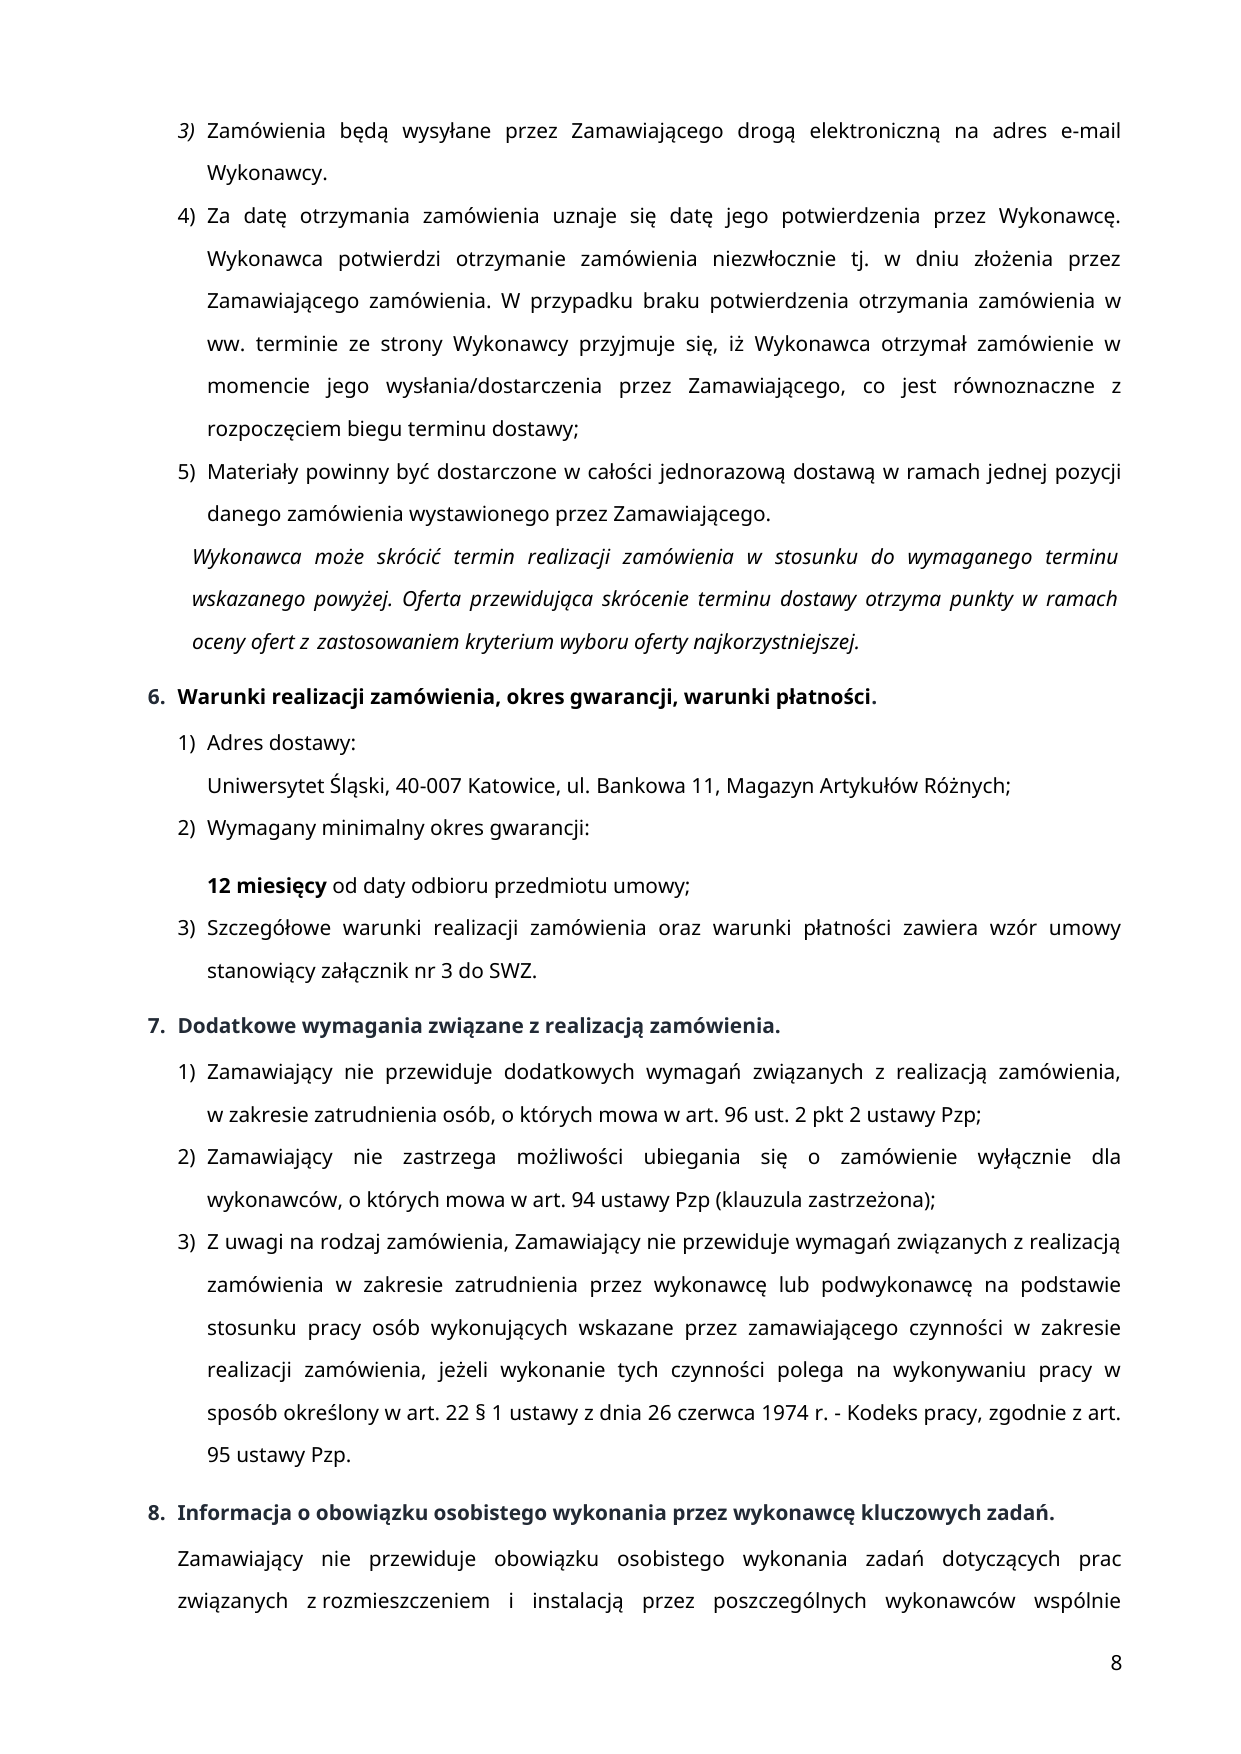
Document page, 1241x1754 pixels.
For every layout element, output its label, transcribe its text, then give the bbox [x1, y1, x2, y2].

subtitle Warunki realizacji zamówienia, okres gwarancji, warunki płatności. [148, 682, 1122, 711]
subtitle Informacja o obowiązku osobistego wykonania przez wykonawcę kluczowych zadań. [148, 1498, 1122, 1526]
text Uniwersytet Śląski, 40-007 Katowice, ul. Bankowa 11, Magazyn Artykułów Różnych; [207, 771, 1122, 799]
list Adres dostawy: [177, 728, 1122, 757]
subtitle Zamawiający nie przewiduje dodatkowych wymagań związanych z realizacją zamówienia, w zakresie zatrudnienia osób, o których mowa w art. 96 ust. 2 pkt 2 ustawy Pzp; [177, 1057, 1122, 1128]
subtitle Zamawiający nie zastrzega możliwości ubiegania się o zamówienie wyłącznie dla wykonawców, o których mowa w art. 94 ustawy Pzp (klauzula zastrzeżona); [177, 1142, 1122, 1213]
text Wykonawca może skrócić termin realizacji zamówienia w stosunku do wymaganego terminu wskazanego powyżej. Oferta przewidująca skrócenie terminu dostawy otrzyma punkty w ramach oceny ofert z zastosowaniem kryterium wyboru oferty najkorzystniejszej. [192, 542, 1122, 656]
list Materiały powinny być dostarczone w całości jednorazową dostawą w ramach jednej pozycji danego zamówienia wystawionego przez Zamawiającego. [177, 457, 1122, 528]
list Zamówienia będą wysyłane przez Zamawiającego drogą elektroniczną na adres e-mail Wykonawcy. [177, 116, 1122, 187]
subtitle Dodatkowe wymagania związane z realizacją zamówienia. [148, 1011, 1122, 1039]
list Za datę otrzymania zamówienia uznaje się datę jego potwierdzenia przez Wykonawcę. Wykonawca potwierdzi otrzymanie zamówienia niezwłocznie tj. w dniu złożenia przez Zamawiającego zamówienia. W przypadku braku potwierdzenia otrzymania zamówienia w ww. terminie ze strony Wykonawcy przyjmuje się, iż Wykonawca otrzymał zamówienie w momencie jego wysłania/dostarczenia przez Zamawiającego, co jest równoznaczne z rozpoczęciem biegu terminu dostawy; [177, 201, 1122, 443]
subtitle Wymagany minimalny okres gwarancji: [177, 813, 1122, 842]
subtitle Z uwagi na rodzaj zamówienia, Zamawiający nie przewiduje wymagań związanych z realizacją zamówienia w zakresie zatrudnienia przez wykonawcę lub podwykonawcę na podstawie stosunku pracy osób wykonujących wskazane przez zamawiającego czynności w zakresie realizacji zamówienia, jeżeli wykonanie tych czynności polega na wykonywaniu pracy w sposób określony w art. 22 § 1 ustawy z dnia 26 czerwca 1974 r. - Kodeks pracy, zgodnie z art. 95 ustawy Pzp. [177, 1227, 1122, 1469]
text 12 miesięcy od daty odbioru przedmiotu umowy; [207, 871, 1122, 899]
list Szczegółowe warunki realizacji zamówienia oraz warunki płatności zawiera wzór umowy stanowiący załącznik nr 3 do SWZ. [177, 913, 1122, 984]
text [177, 1544, 1122, 1615]
